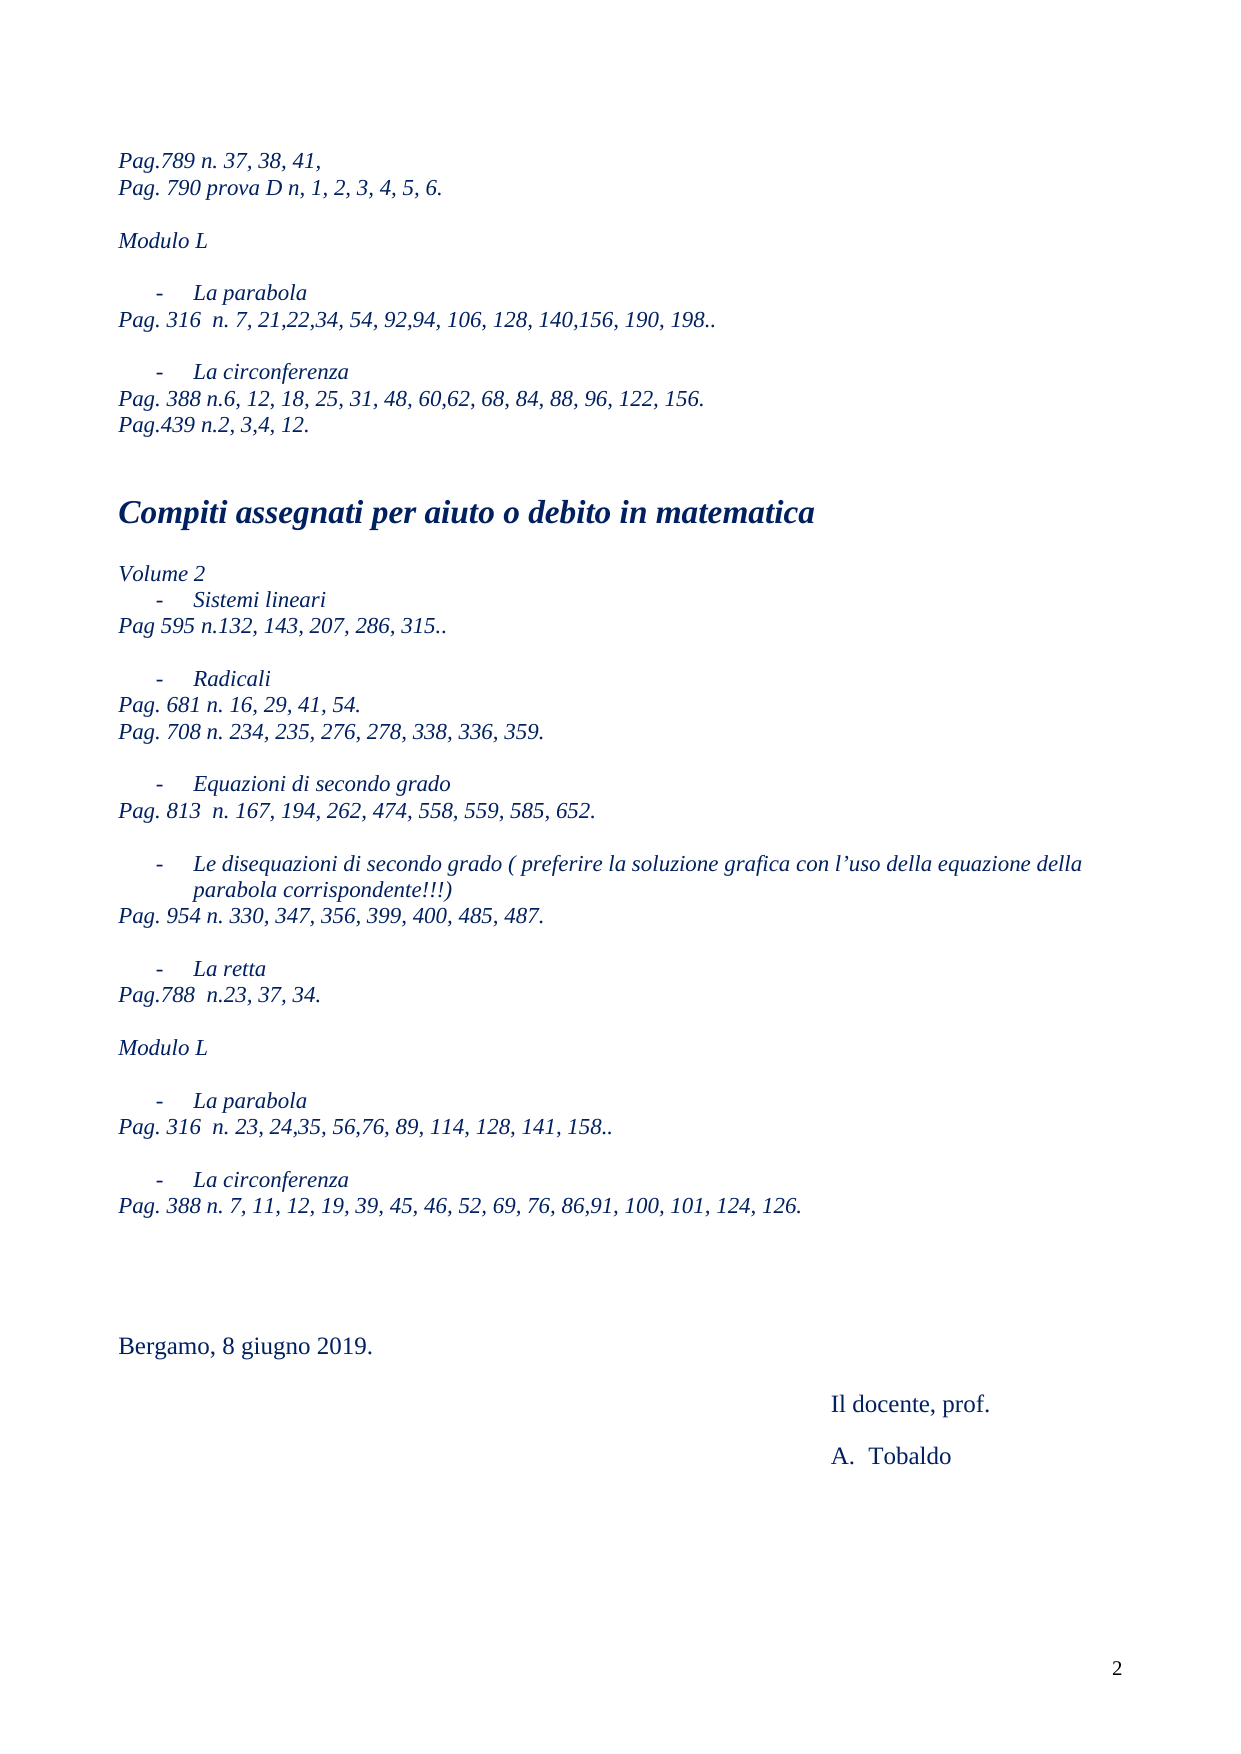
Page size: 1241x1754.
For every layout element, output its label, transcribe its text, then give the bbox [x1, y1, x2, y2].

list La circonferenza [156, 358, 1122, 385]
text Volume 2 [118, 560, 1122, 586]
text Modulo L [118, 1034, 1122, 1060]
text Pag. 388 n. 7, 11, 12, 19, 39, 45, 46, 52, 69, 76, 86,91, 100, 101, 124, 126. [118, 1192, 1122, 1218]
text Pag 595 n.132, 143, 207, 286, 315.. [118, 612, 1122, 639]
list Tobaldo [831, 1441, 1122, 1470]
text Pag.788 n.23, 37, 34. [118, 981, 1122, 1008]
text Pag.439 n.2, 3,4, 12. [118, 411, 1122, 437]
text Pag. 790 prova D n, 1, 2, 3, 4, 5, 6. [118, 174, 1122, 200]
list La retta [156, 955, 1122, 981]
list Le disequazioni di secondo grado ( preferire la soluzione grafica con l’uso della equazione della parabola corrispondente!!!) [156, 849, 1122, 902]
text Pag. 681 n. 16, 29, 41, 54. [118, 691, 1122, 718]
list Radicali [156, 665, 1122, 691]
text Pag.789 n. 37, 38, 41, [118, 148, 1122, 174]
text Pag. 813 n. 167, 194, 262, 474, 558, 559, 585, 652. [118, 797, 1122, 823]
text Pag. 388 n.6, 12, 18, 25, 31, 48, 60,62, 68, 84, 88, 96, 122, 156. [118, 385, 1122, 411]
text Pag. 316 n. 23, 24,35, 56,76, 89, 114, 128, 141, 158.. [118, 1113, 1122, 1139]
list La circonferenza [156, 1166, 1122, 1192]
text Bergamo, 8 giugno 2019. [118, 1331, 1122, 1360]
text Pag. 954 n. 330, 347, 356, 399, 400, 485, 487. [118, 902, 1122, 929]
list Equazioni di secondo grado [156, 771, 1122, 797]
text Il docente, prof. [831, 1389, 1122, 1417]
text Compiti assegnati per aiuto o debito in matematica [118, 493, 1122, 531]
text Modulo L [118, 227, 1122, 253]
list La parabola [156, 279, 1122, 306]
list Sistemi lineari [156, 586, 1122, 612]
list La parabola [156, 1087, 1122, 1113]
text Pag. 708 n. 234, 235, 276, 278, 338, 336, 359. [118, 718, 1122, 744]
text Pag. 316 n. 7, 21,22,34, 54, 92,94, 106, 128, 140,156, 190, 198.. [118, 306, 1122, 332]
